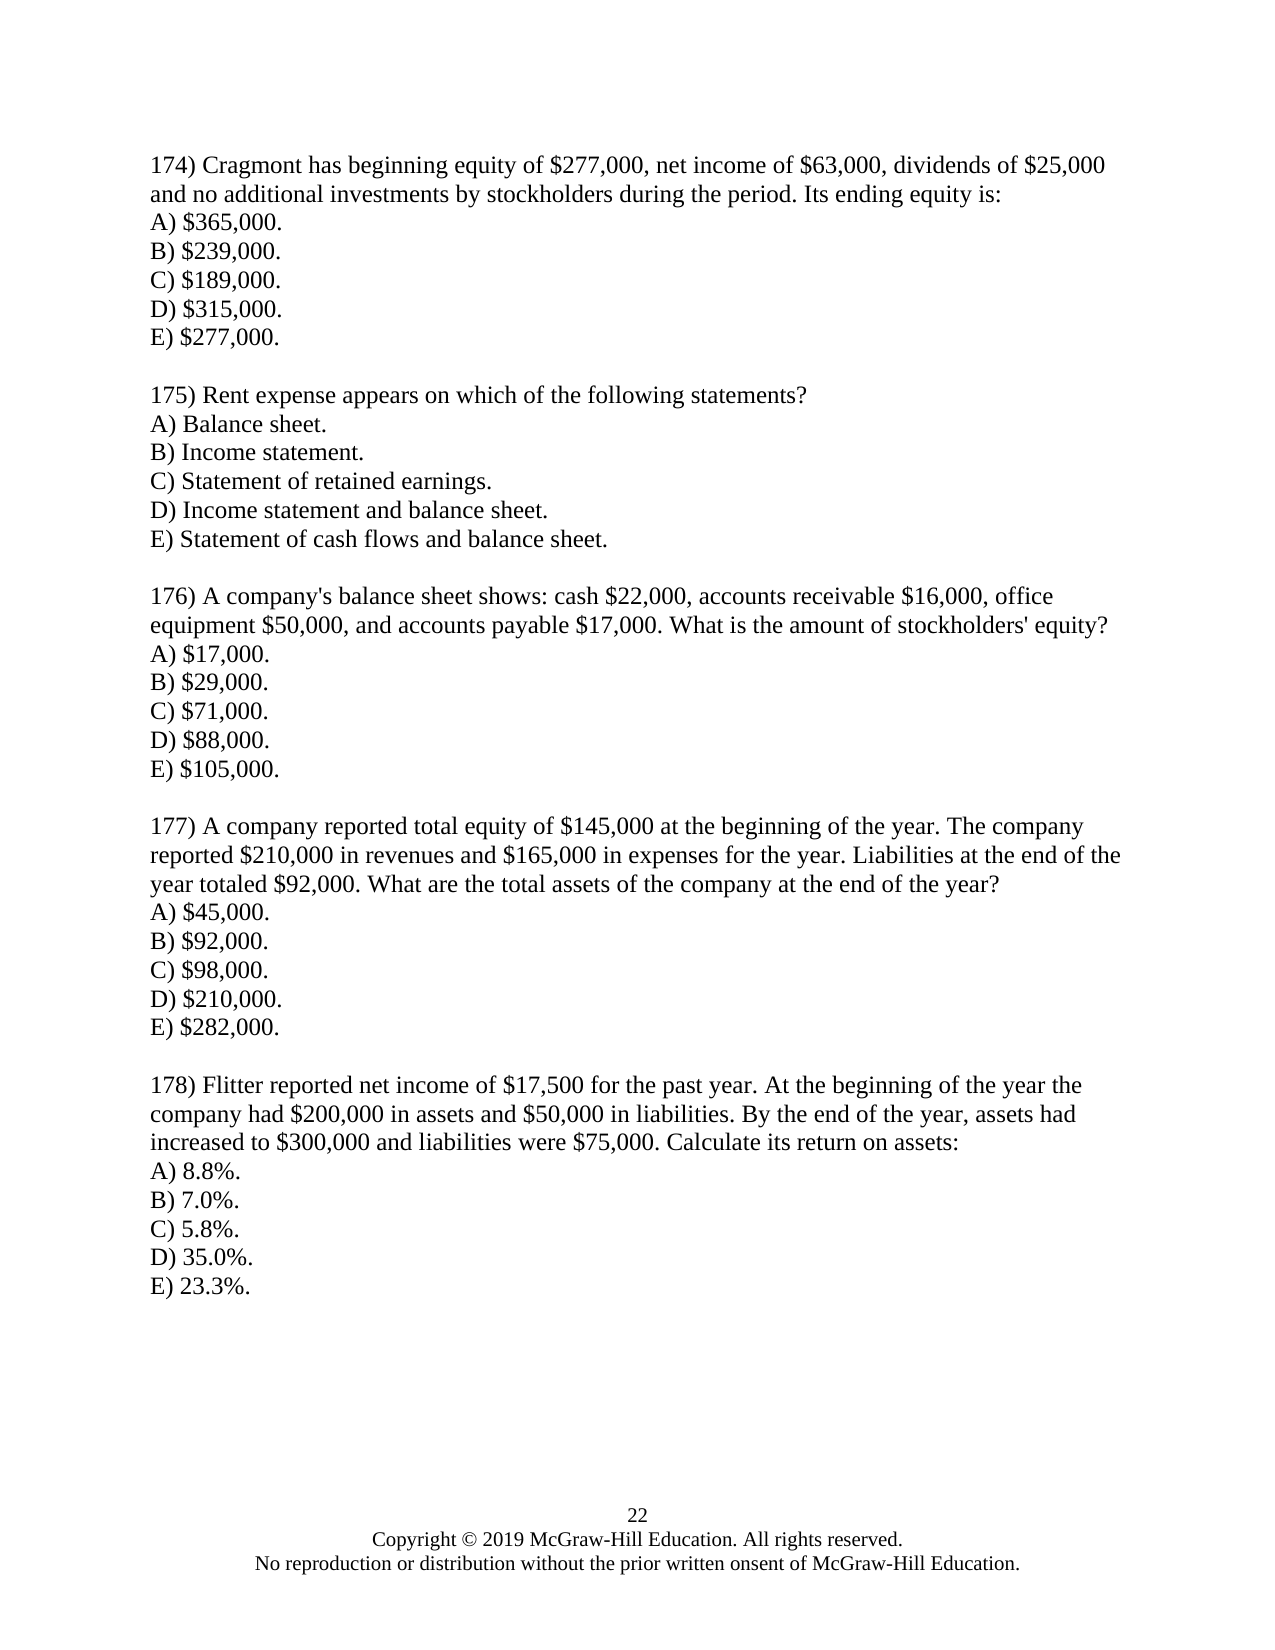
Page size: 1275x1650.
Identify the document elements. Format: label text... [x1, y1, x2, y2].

text D) 35.0%. [150, 1242, 1125, 1271]
text A) $17,000. [150, 639, 1125, 667]
text 176) A company's balance sheet shows: cash $22,000, accounts receivable $16,000, office equipment $50,000, and accounts payable $17,000. What is the amount of stockholders' equity? [150, 581, 1125, 639]
text A) Balance sheet. [150, 409, 1125, 437]
text B) $29,000. [150, 667, 1125, 696]
text B) $92,000. [150, 926, 1125, 955]
text E) Statement of cash flows and balance sheet. [150, 524, 1125, 552]
text 174) Cragmont has beginning equity of $277,000, net income of $63,000, dividends of $25,000 and no additional investments by stockholders during the period. Its ending equity is: [150, 150, 1125, 207]
text A) $365,000. [150, 207, 1125, 236]
text D) $315,000. [150, 294, 1125, 322]
text B) $239,000. [150, 236, 1125, 265]
text B) Income statement. [150, 437, 1125, 466]
text C) 5.8%. [150, 1214, 1125, 1242]
text E) $105,000. [150, 754, 1125, 782]
text E) $282,000. [150, 1012, 1125, 1041]
text A) $45,000. [150, 897, 1125, 926]
text D) Income statement and balance sheet. [150, 495, 1125, 524]
text C) Statement of retained earnings. [150, 466, 1125, 495]
text D) $88,000. [150, 725, 1125, 754]
text 175) Rent expense appears on which of the following statements? [150, 380, 1125, 409]
text E) $277,000. [150, 322, 1125, 351]
text 178) Flitter reported net income of $17,500 for the past year. At the beginning of the year the company had $200,000 in assets and $50,000 in liabilities. By the end of the year, assets had increased to $300,000 and liabilities were $75,000. Calculate its return on assets: [150, 1070, 1125, 1156]
text E) 23.3%. [150, 1271, 1125, 1300]
text C) $98,000. [150, 955, 1125, 984]
text C) $71,000. [150, 696, 1125, 725]
text A) 8.8%. [150, 1156, 1125, 1185]
text 177) A company reported total equity of $145,000 at the beginning of the year. The company reported $210,000 in revenues and $165,000 in expenses for the year. Liabilities at the end of the year totaled $92,000. What are the total assets of the company at the end of the year? [150, 811, 1125, 897]
text D) $210,000. [150, 984, 1125, 1012]
text C) $189,000. [150, 265, 1125, 294]
text B) 7.0%. [150, 1185, 1125, 1214]
